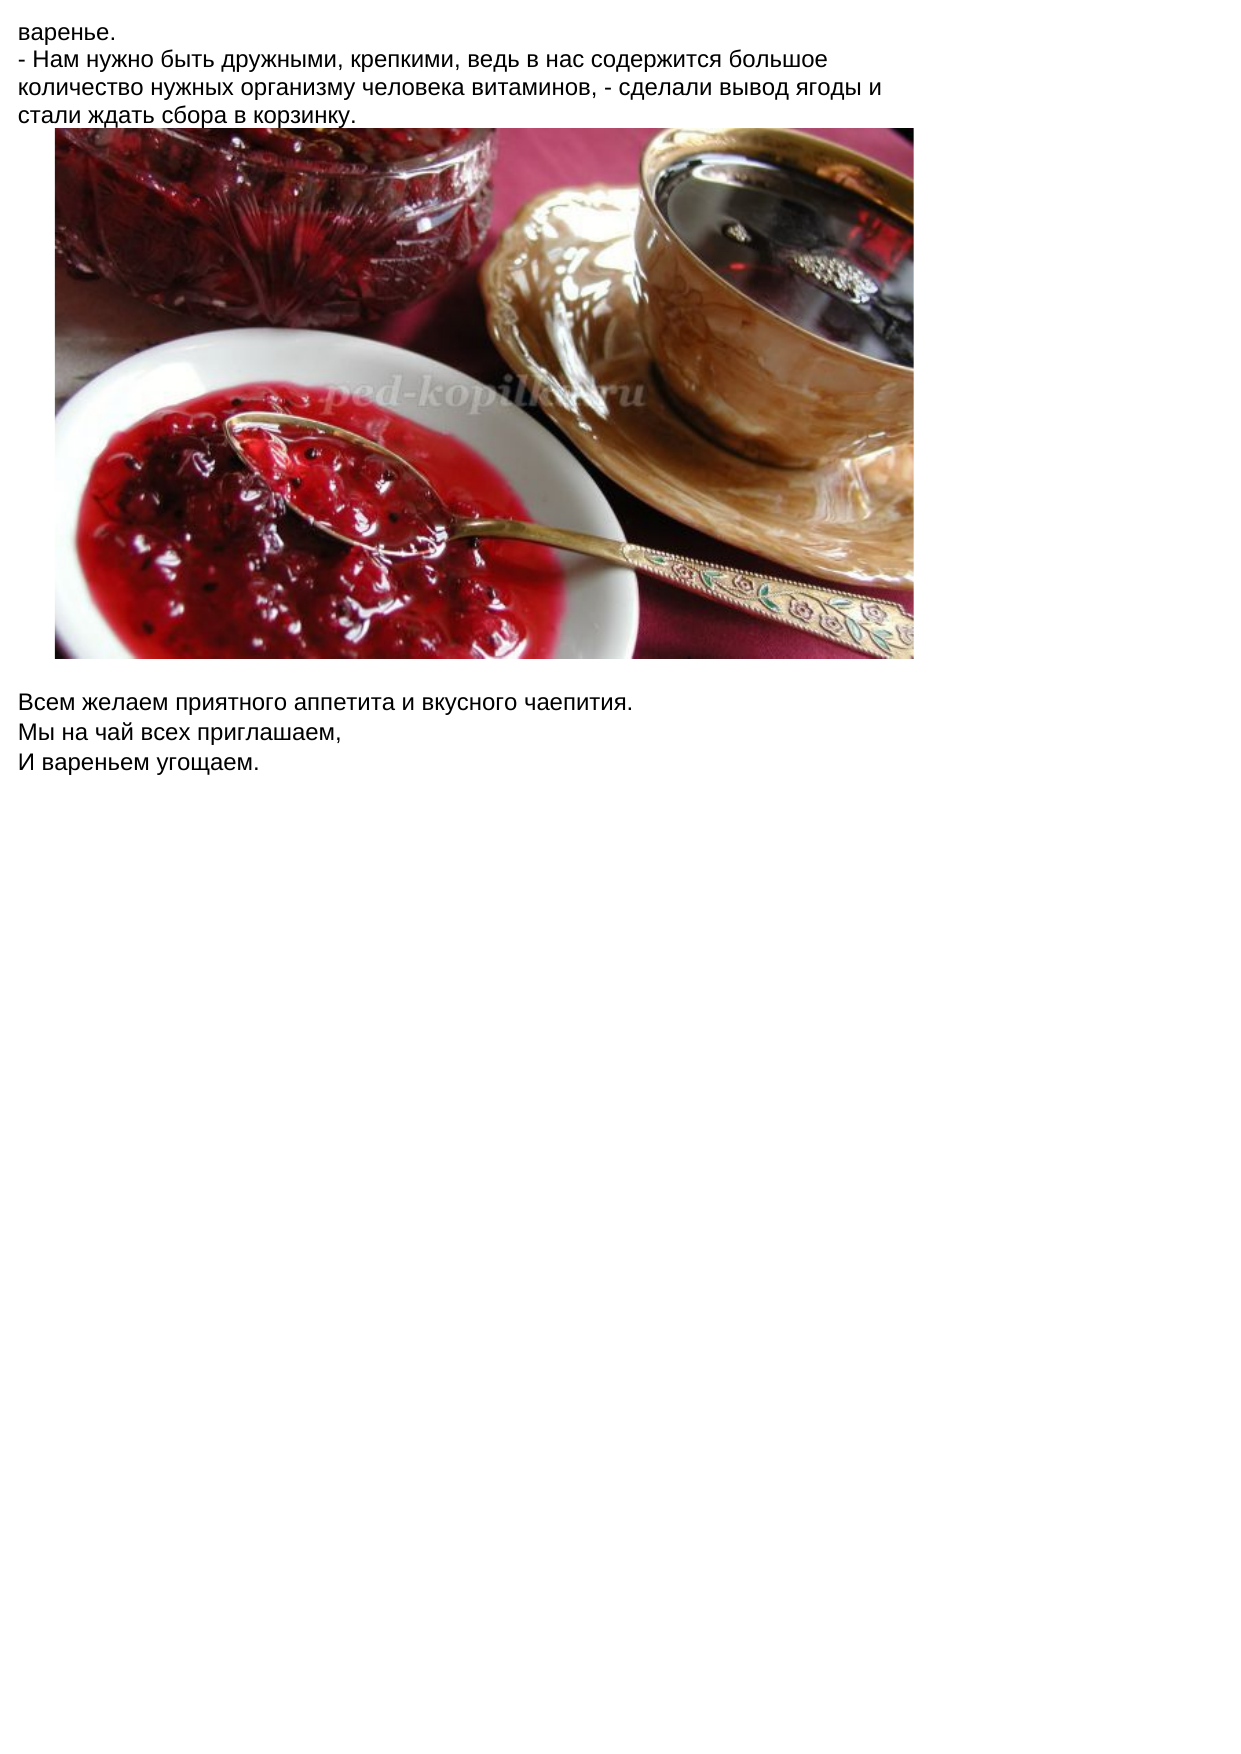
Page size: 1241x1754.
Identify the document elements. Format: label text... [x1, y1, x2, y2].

picture [54, 128, 914, 659]
text Всем желаем приятного аппетита и вкусного чаепития. Мы на чай всех приглашаем, И вареньем угощаем. [18, 658, 951, 775]
